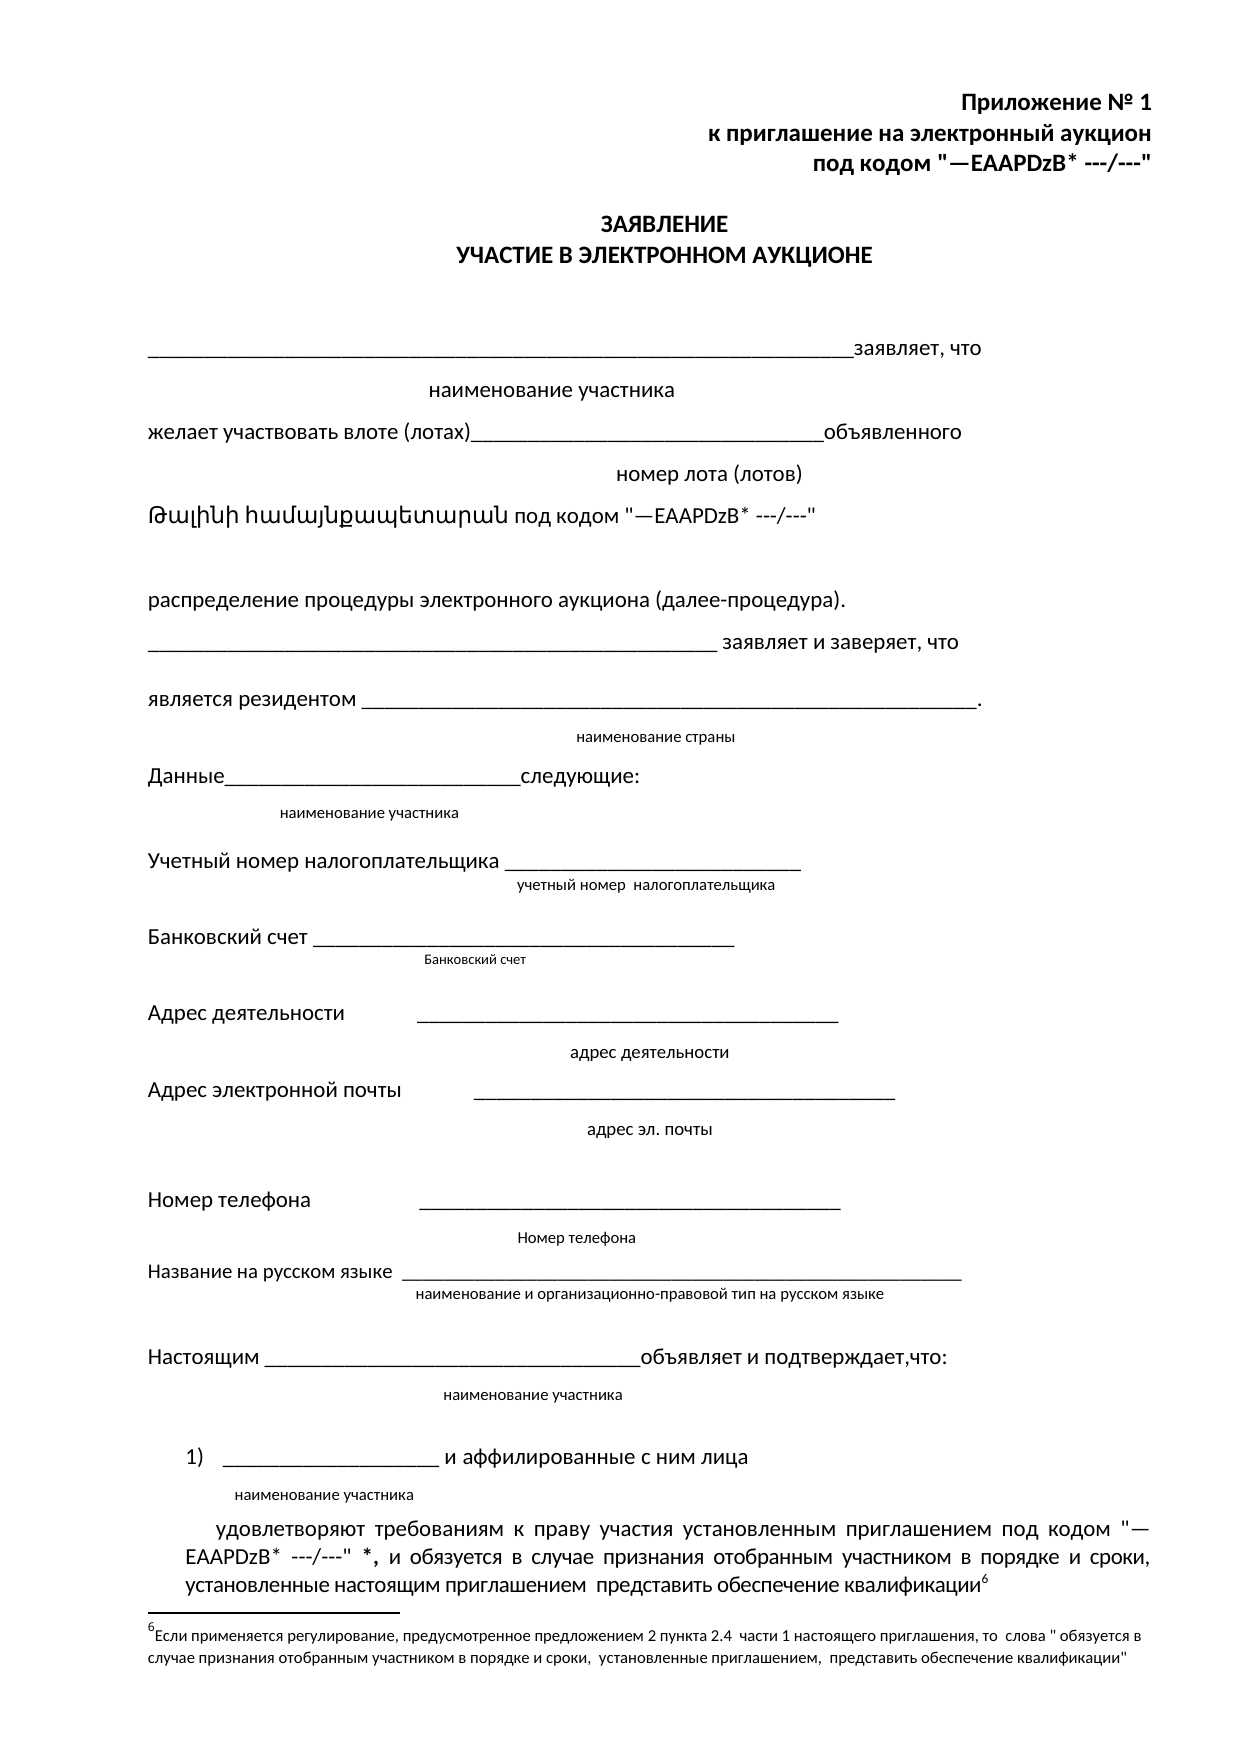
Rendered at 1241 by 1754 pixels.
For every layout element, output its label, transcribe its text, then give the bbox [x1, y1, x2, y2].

text наименование страны [576, 727, 1152, 747]
text Адрес электронной почты _____________________________________ [148, 1075, 1152, 1103]
list ___________________ и аффилированные с ним лица [185, 1442, 1152, 1470]
text Банковский счет _____________________________________ [148, 922, 1152, 950]
text является резидентом ______________________________________________________. [148, 684, 1152, 713]
text Адрес деятельности _____________________________________ [148, 998, 1152, 1026]
text Учетный номер налогоплательщика __________________________ [148, 846, 1152, 874]
text Банковский счет [148, 950, 1152, 968]
text Номер телефона _____________________________________ [148, 1186, 1152, 1213]
text удовлетворяют требованиям к праву участия установленным приглашением под кодом "—EAAPDzB* ---/---" *, и обязуется в случае признания отобранным участником в порядке и сроки, установленные настоящим приглашением представить обеспечение квалификации [185, 1514, 1152, 1598]
text адрес деятельности [148, 1040, 1152, 1063]
text наименование участника [148, 803, 1152, 823]
text к приглашение на электронный аукцион [177, 117, 1152, 147]
text Номер телефона [517, 1227, 1152, 1248]
text учетный номер налогоплательщика [148, 874, 1152, 894]
text наименование участника [428, 375, 1152, 403]
text Թալինի համայնքապետարան под кодом "—EAAPDzB* ---/---" [148, 501, 1152, 529]
text адрес эл. почты [148, 1117, 1152, 1140]
text Приложение № 1 [148, 86, 1152, 117]
text ЗАЯВЛЕНИЕ [177, 208, 1152, 239]
text наименование участника [443, 1384, 1152, 1404]
text Данные__________________________следующие: [148, 761, 1152, 789]
text наименование участника [148, 1484, 1152, 1504]
text Настоящим _________________________________объявляет и подтверждает,что: [148, 1342, 1152, 1370]
text ______________________________________________________________заявляет, что [148, 333, 1152, 361]
text УЧАСТИЕ В ЭЛЕКТРОННОМ АУКЦИОНЕ [177, 239, 1152, 269]
text Название на русском языке ______________________________________________________ [148, 1258, 1152, 1283]
text наименование и организационно-правовой тип на русском языке [148, 1283, 1152, 1304]
text номер лота (лотов) [606, 459, 1152, 487]
text под кодом "—EAAPDzB* ---/---" [177, 147, 1152, 178]
text __________________________________________________ заявляет и заверяет, что [148, 627, 1152, 655]
text распределение процедуры электронного аукциона (далее-процедура). [148, 585, 1152, 613]
text желает участвовать влоте (лотах)_______________________________объявленного [148, 417, 1152, 445]
